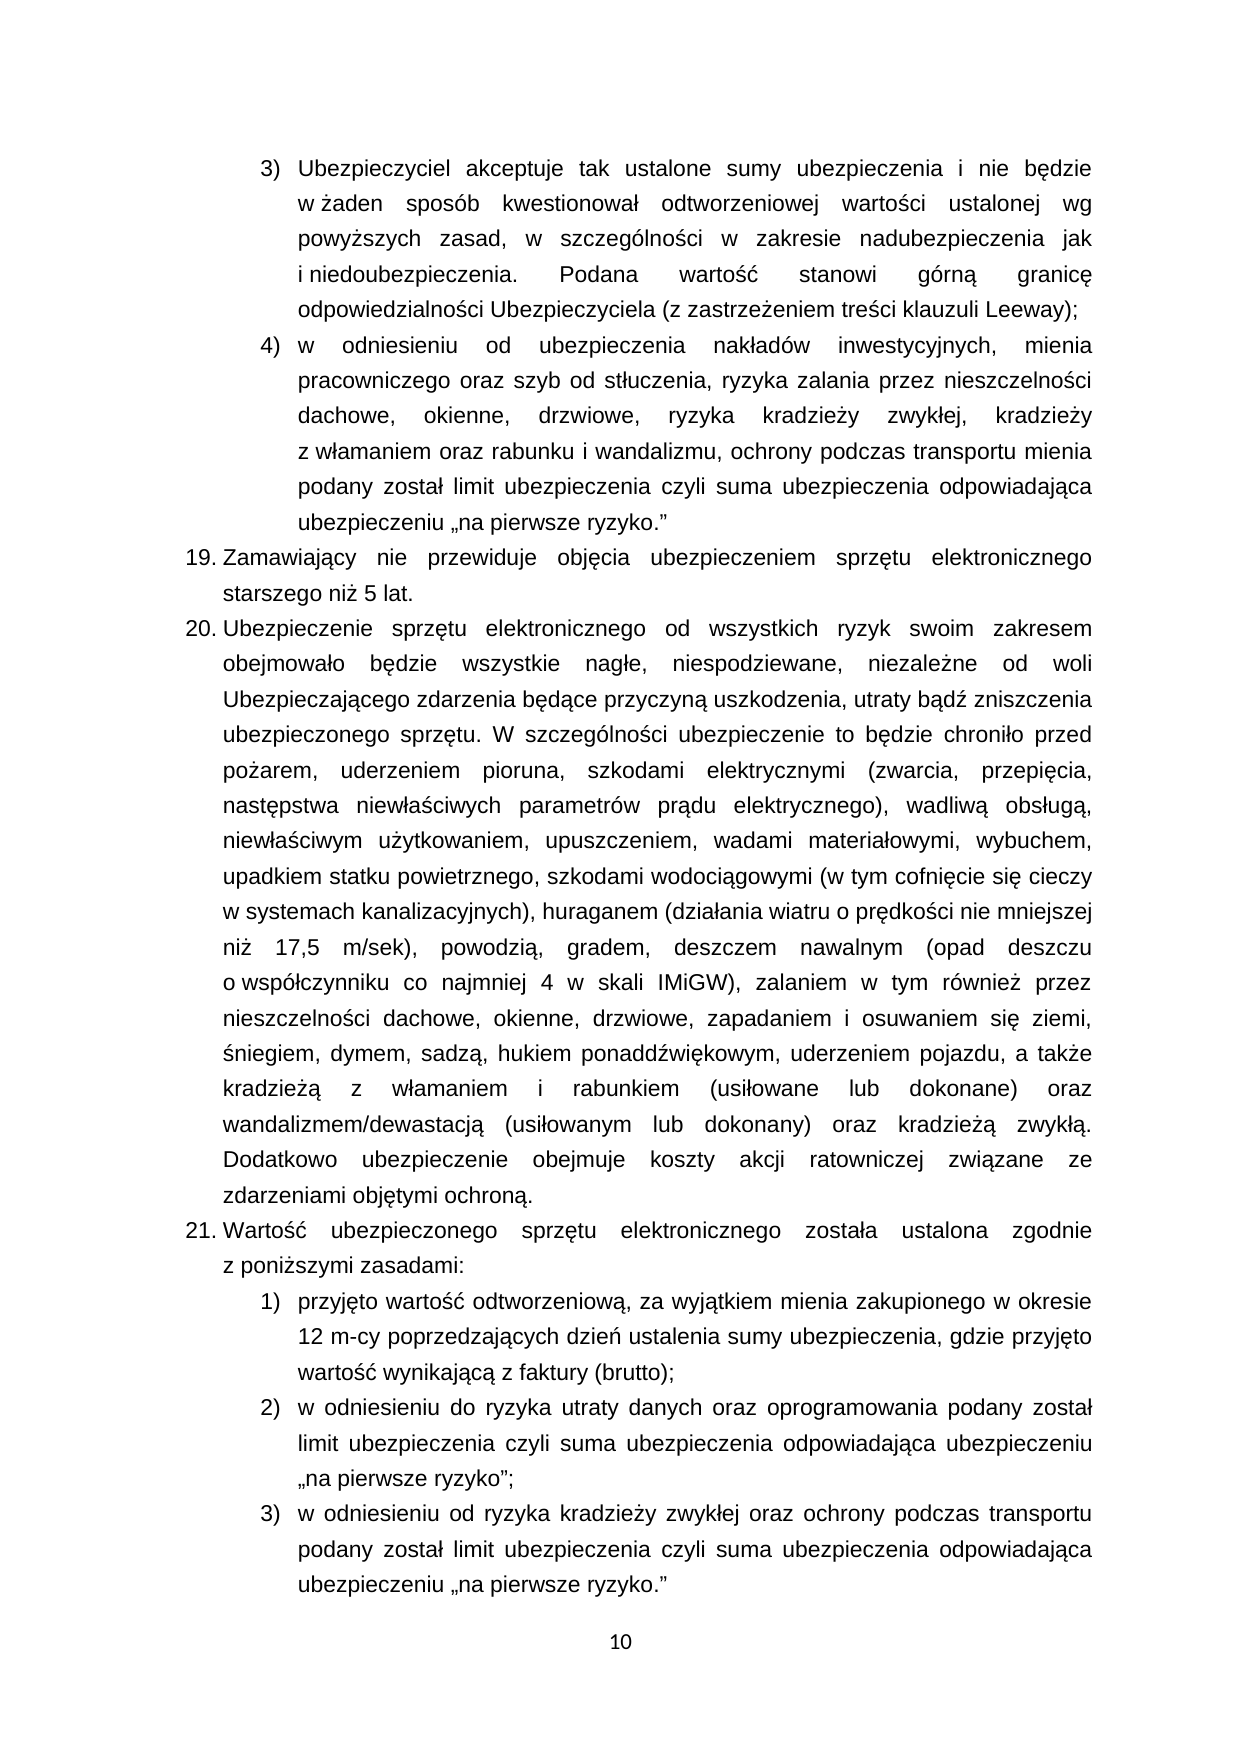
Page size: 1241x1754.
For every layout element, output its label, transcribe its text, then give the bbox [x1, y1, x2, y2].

list Wartość ubezpieczonego sprzętu elektronicznego została ustalona zgodnie z poniższymi zasadami: [185, 1210, 1093, 1281]
list przyjęto wartość odtworzeniową, za wyjątkiem mienia zakupionego w okresie 12 m-cy poprzedzających dzień ustalenia sumy ubezpieczenia, gdzie przyjęto wartość wynikającą z faktury (brutto); [260, 1281, 1093, 1387]
list Ubezpieczenie sprzętu elektronicznego od wszystkich ryzyk swoim zakresem obejmowało będzie wszystkie nagłe, niespodziewane, niezależne od woli Ubezpieczającego zdarzenia będące przyczyną uszkodzenia, utraty bądź zniszczenia ubezpieczonego sprzętu. W szczególności ubezpieczenie to będzie chroniło przed pożarem, uderzeniem pioruna, szkodami elektrycznymi (zwarcia, przepięcia, następstwa niewłaściwych parametrów prądu elektrycznego), wadliwą obsługą, niewłaściwym użytkowaniem, upuszczeniem, wadami materiałowymi, wybuchem, upadkiem statku powietrznego, szkodami wodociągowymi (w tym cofnięcie się cieczy w systemach kanalizacyjnych), huraganem (działania wiatru o prędkości nie mniejszej niż 17,5 m/sek), powodzią, gradem, deszczem nawalnym (opad deszczu o współczynniku co najmniej 4 w skali IMiGW), zalaniem w tym również przez nieszczelności dachowe, okienne, drzwiowe, zapadaniem i osuwaniem się ziemi, śniegiem, dymem, sadzą, hukiem ponaddźwiękowym, uderzeniem pojazdu, a także kradzieżą z włamaniem i rabunkiem (usiłowane lub dokonane) oraz wandalizmem/dewastacją (usiłowanym lub dokonany) oraz kradzieżą zwykłą. Dodatkowo ubezpieczenie obejmuje koszty akcji ratowniczej związane ze zdarzeniami objętymi ochroną. [185, 608, 1093, 1210]
list Ubezpieczyciel akceptuje tak ustalone sumy ubezpieczenia i nie będzie w żaden sposób kwestionował odtworzeniowej wartości ustalonej wg powyższych zasad, w szczególności w zakresie nadubezpieczenia jak i niedoubezpieczenia. Podana wartość stanowi górną granicę odpowiedzialności Ubezpieczyciela (z zastrzeżeniem treści klauzuli Leeway); [260, 148, 1093, 325]
list w odniesieniu do ryzyka utraty danych oraz oprogramowania podany został limit ubezpieczenia czyli suma ubezpieczenia odpowiadająca ubezpieczeniu „na pierwsze ryzyko”; [260, 1387, 1093, 1493]
list w odniesieniu od ubezpieczenia nakładów inwestycyjnych, mienia pracowniczego oraz szyb od stłuczenia, ryzyka zalania przez nieszczelności dachowe, okienne, drzwiowe, ryzyka kradzieży zwykłej, kradzieży z włamaniem oraz rabunku i wandalizmu, ochrony podczas transportu mienia podany został limit ubezpieczenia czyli suma ubezpieczenia odpowiadająca ubezpieczeniu „na pierwsze ryzyko.” [260, 325, 1093, 537]
list Zamawiający nie przewiduje objęcia ubezpieczeniem sprzętu elektronicznego starszego niż 5 lat. [185, 537, 1093, 608]
list w odniesieniu od ryzyka kradzieży zwykłej oraz ochrony podczas transportu podany został limit ubezpieczenia czyli suma ubezpieczenia odpowiadająca ubezpieczeniu „na pierwsze ryzyko.” [260, 1493, 1093, 1600]
